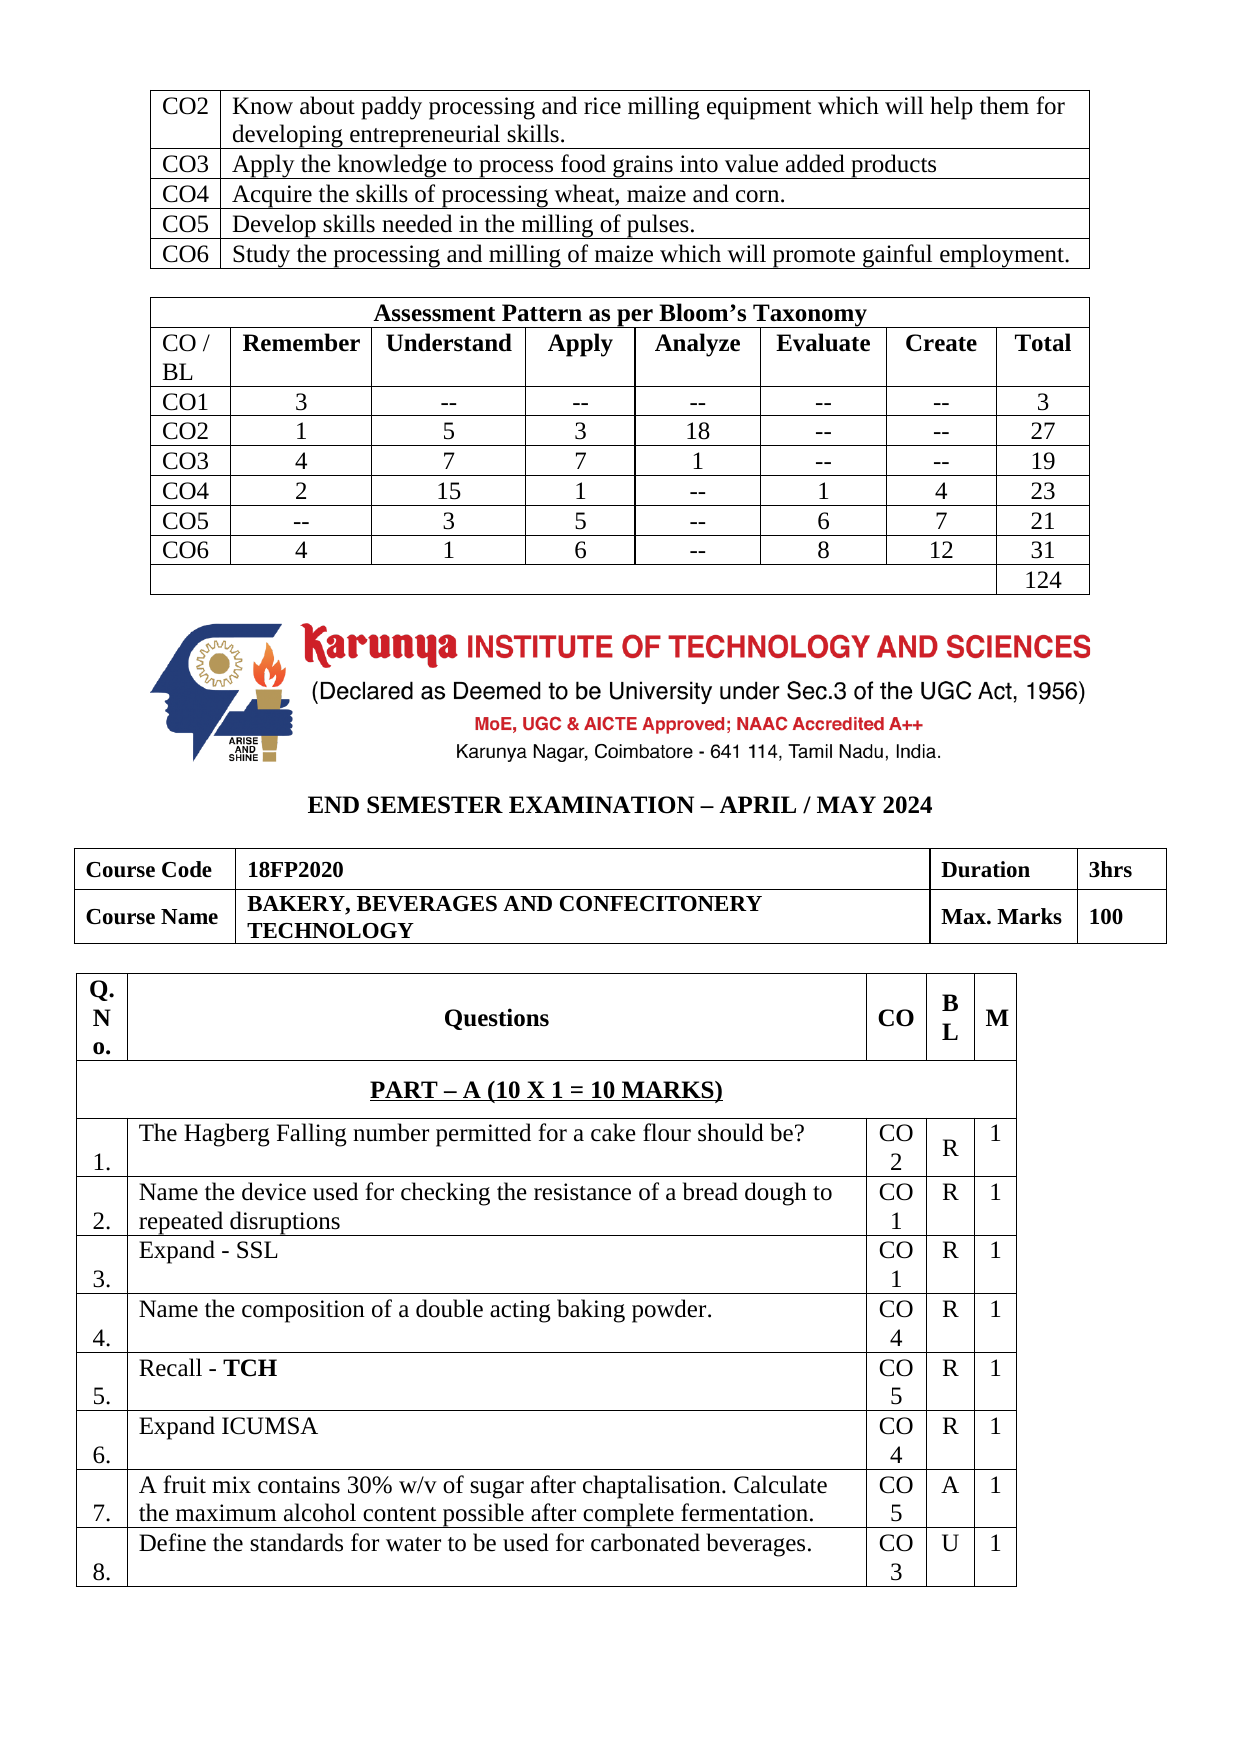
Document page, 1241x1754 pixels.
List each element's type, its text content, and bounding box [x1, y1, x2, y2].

table_cell 1 [231, 416, 371, 445]
table_cell Analyze [636, 328, 760, 386]
table_cell CO5 [867, 1470, 926, 1527]
table_cell 3 [997, 387, 1089, 415]
table_cell 7. [77, 1470, 127, 1527]
table_cell 8. [77, 1528, 127, 1586]
table_cell -- [887, 446, 996, 475]
table_cell The Hagberg Falling number permitted for a cake flour should be? [128, 1119, 866, 1176]
table_cell 5 [526, 506, 634, 534]
table_cell -- [636, 536, 760, 564]
table_cell Define the standards for water to be used for carbonated beverages. [128, 1528, 866, 1586]
table_cell 1 [526, 476, 634, 505]
table_cell -- [231, 506, 371, 534]
table_cell R [927, 1177, 974, 1234]
table_cell -- [636, 476, 760, 505]
table_cell Expand ICUMSA [128, 1411, 866, 1469]
table_cell CO3 [867, 1528, 926, 1586]
table_cell 1 [975, 1177, 1016, 1234]
table_cell 21 [997, 506, 1089, 534]
table_cell CO6 [151, 536, 230, 564]
table_cell 5 [372, 416, 525, 445]
table_cell Develop skills needed in the milling of pulses. [221, 209, 1089, 238]
table_cell R [927, 1411, 974, 1469]
table_cell -- [887, 416, 996, 445]
table_cell 3 [526, 416, 634, 445]
table_header Questions [128, 974, 866, 1060]
table_cell -- [372, 387, 525, 415]
table_cell CO2 [151, 91, 220, 148]
table_cell CO5 [151, 506, 230, 534]
table_cell 100 [1078, 890, 1166, 943]
table_header Assessment Pattern as per Bloom’s Taxonomy [151, 298, 1089, 327]
table_header Duration [931, 849, 1077, 889]
table_cell -- [761, 387, 886, 415]
table_cell 2. [77, 1177, 127, 1234]
table_cell CO3 [151, 149, 220, 178]
table_header BL [927, 974, 974, 1060]
table_cell 124 [997, 565, 1089, 594]
table_cell 3 [231, 387, 371, 415]
table_cell 23 [997, 476, 1089, 505]
table_cell Name the composition of a double acting baking powder. [128, 1294, 866, 1352]
table_cell 4 [231, 446, 371, 475]
table_cell 1 [975, 1119, 1016, 1176]
table_cell 1 [761, 476, 886, 505]
table_cell -- [761, 416, 886, 445]
table_cell R [927, 1236, 974, 1293]
table_header M [975, 974, 1016, 1060]
table_cell Recall - TCH [128, 1353, 866, 1410]
table_cell [151, 565, 996, 594]
table_cell 8 [761, 536, 886, 564]
table_cell U [927, 1528, 974, 1586]
table_cell CO2 [867, 1119, 926, 1176]
table_cell CO5 [151, 209, 220, 238]
table_cell 1 [975, 1411, 1016, 1469]
table_cell -- [636, 506, 760, 534]
table_cell -- [526, 387, 634, 415]
table_cell 19 [997, 446, 1089, 475]
table_cell 1 [372, 536, 525, 564]
table_cell 4. [77, 1294, 127, 1352]
table_cell 18 [636, 416, 760, 445]
table_cell Course Name [75, 890, 235, 943]
table_cell 4 [231, 536, 371, 564]
table_cell Remember [231, 328, 371, 386]
table_cell 12 [887, 536, 996, 564]
table_cell 5. [77, 1353, 127, 1410]
table_cell -- [761, 446, 886, 475]
table_cell R [927, 1353, 974, 1410]
text END SEMESTER EXAMINATION – APRIL / MAY 2024 [150, 790, 1090, 819]
table_cell 1 [975, 1353, 1016, 1410]
table_cell 3. [77, 1236, 127, 1293]
table_cell CO2 [151, 416, 230, 445]
table_cell CO4 [867, 1294, 926, 1352]
table_cell 31 [997, 536, 1089, 564]
table_cell R [927, 1119, 974, 1176]
table_cell Create [887, 328, 996, 386]
table_cell 1 [975, 1294, 1016, 1352]
table_cell 15 [372, 476, 525, 505]
table_header Q. No. [77, 974, 127, 1060]
table_cell Apply the knowledge to process food grains into value added products [221, 149, 1089, 178]
table_cell 1 [975, 1528, 1016, 1586]
table_header Course Code [75, 849, 235, 889]
table_cell 6. [77, 1411, 127, 1469]
table_cell -- [636, 387, 760, 415]
table_cell 7 [526, 446, 634, 475]
table_cell PART – A (10 X 1 = 10 MARKS) [77, 1061, 1016, 1117]
table_cell CO / BL [151, 328, 230, 386]
table_cell BAKERY, BEVERAGES AND CONFECITONERY TECHNOLOGY [236, 890, 929, 943]
table_cell 4 [887, 476, 996, 505]
table_cell CO4 [151, 476, 230, 505]
table_cell 27 [997, 416, 1089, 445]
table_cell -- [887, 387, 996, 415]
table_cell 7 [887, 506, 996, 534]
table_cell R [927, 1294, 974, 1352]
table_cell 1 [636, 446, 760, 475]
table_cell CO5 [867, 1353, 926, 1410]
table_cell Study the processing and milling of maize which will promote gainful employment. [221, 239, 1089, 267]
table_cell Acquire the skills of processing wheat, maize and corn. [221, 179, 1089, 208]
table_cell 1 [975, 1236, 1016, 1293]
table_cell 1 [975, 1470, 1016, 1527]
table_header 3hrs [1078, 849, 1166, 889]
table_cell Know about paddy processing and rice milling equipment which will help them for developing entrepreneurial skills. [221, 91, 1089, 148]
table_cell Apply [526, 328, 634, 386]
table_cell 3 [372, 506, 525, 534]
table_cell A fruit mix contains 30% w/v of sugar after chaptalisation. Calculate the maximum alcohol content possible after complete fermentation. [128, 1470, 866, 1527]
table_cell CO1 [867, 1177, 926, 1234]
table_cell Name the device used for checking the resistance of a bread dough to repeated disruptions [128, 1177, 866, 1234]
table_cell A [927, 1470, 974, 1527]
table_cell CO6 [151, 239, 220, 267]
table_header 18FP2020 [236, 849, 929, 889]
table_cell CO1 [867, 1236, 926, 1293]
table_cell 6 [761, 506, 886, 534]
table_cell Total [997, 328, 1089, 386]
table_cell CO3 [151, 446, 230, 475]
table_cell CO4 [867, 1411, 926, 1469]
table_cell 2 [231, 476, 371, 505]
table_cell CO4 [151, 179, 220, 208]
table_header CO [867, 974, 926, 1060]
picture [150, 623, 1091, 762]
table_cell Max. Marks [931, 890, 1077, 943]
table_cell Evaluate [761, 328, 886, 386]
table_cell 7 [372, 446, 525, 475]
table_cell CO1 [151, 387, 230, 415]
table_cell 6 [526, 536, 634, 564]
table_cell 1. [77, 1119, 127, 1176]
table_cell Understand [372, 328, 525, 386]
table_cell Expand - SSL [128, 1236, 866, 1293]
